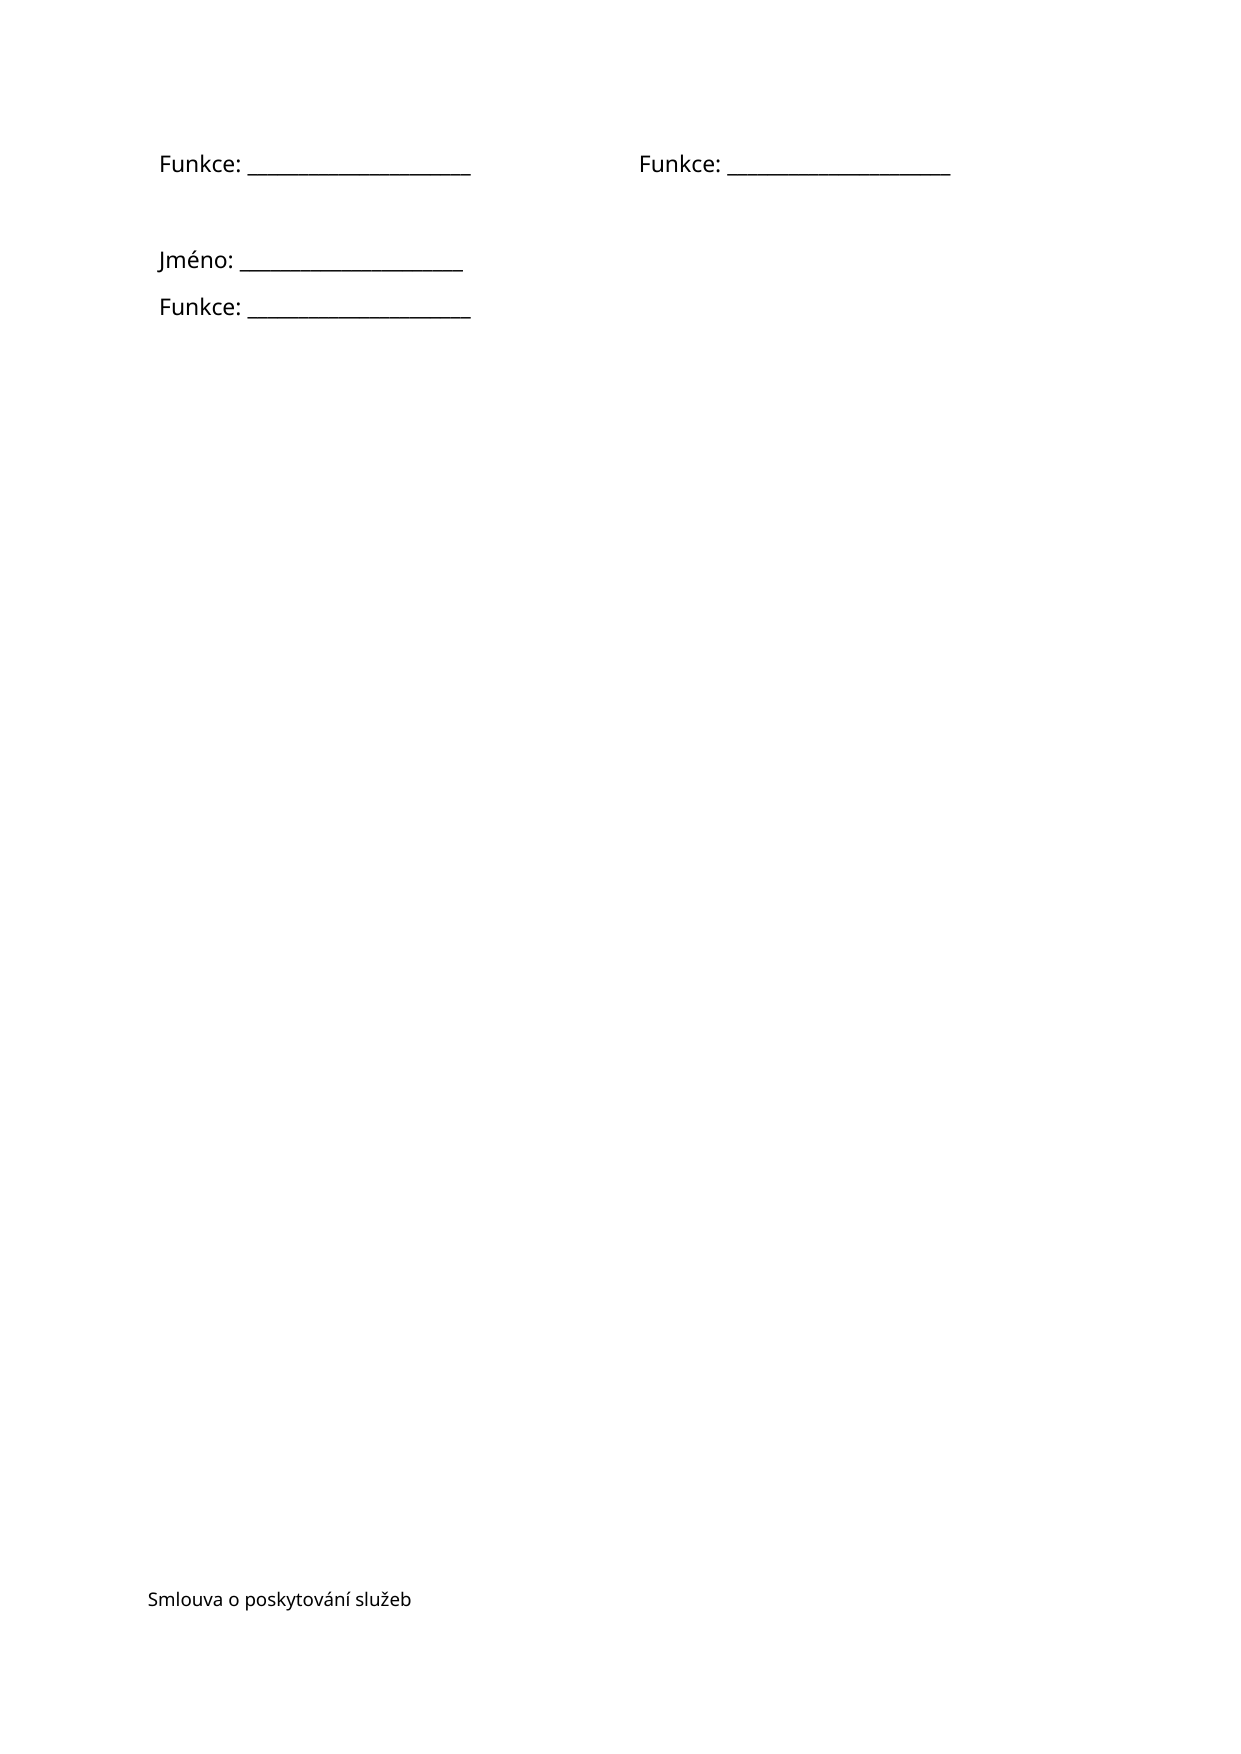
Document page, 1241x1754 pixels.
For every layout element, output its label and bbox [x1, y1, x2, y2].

table_cell [148, 148, 627, 337]
table_cell [628, 148, 1107, 337]
